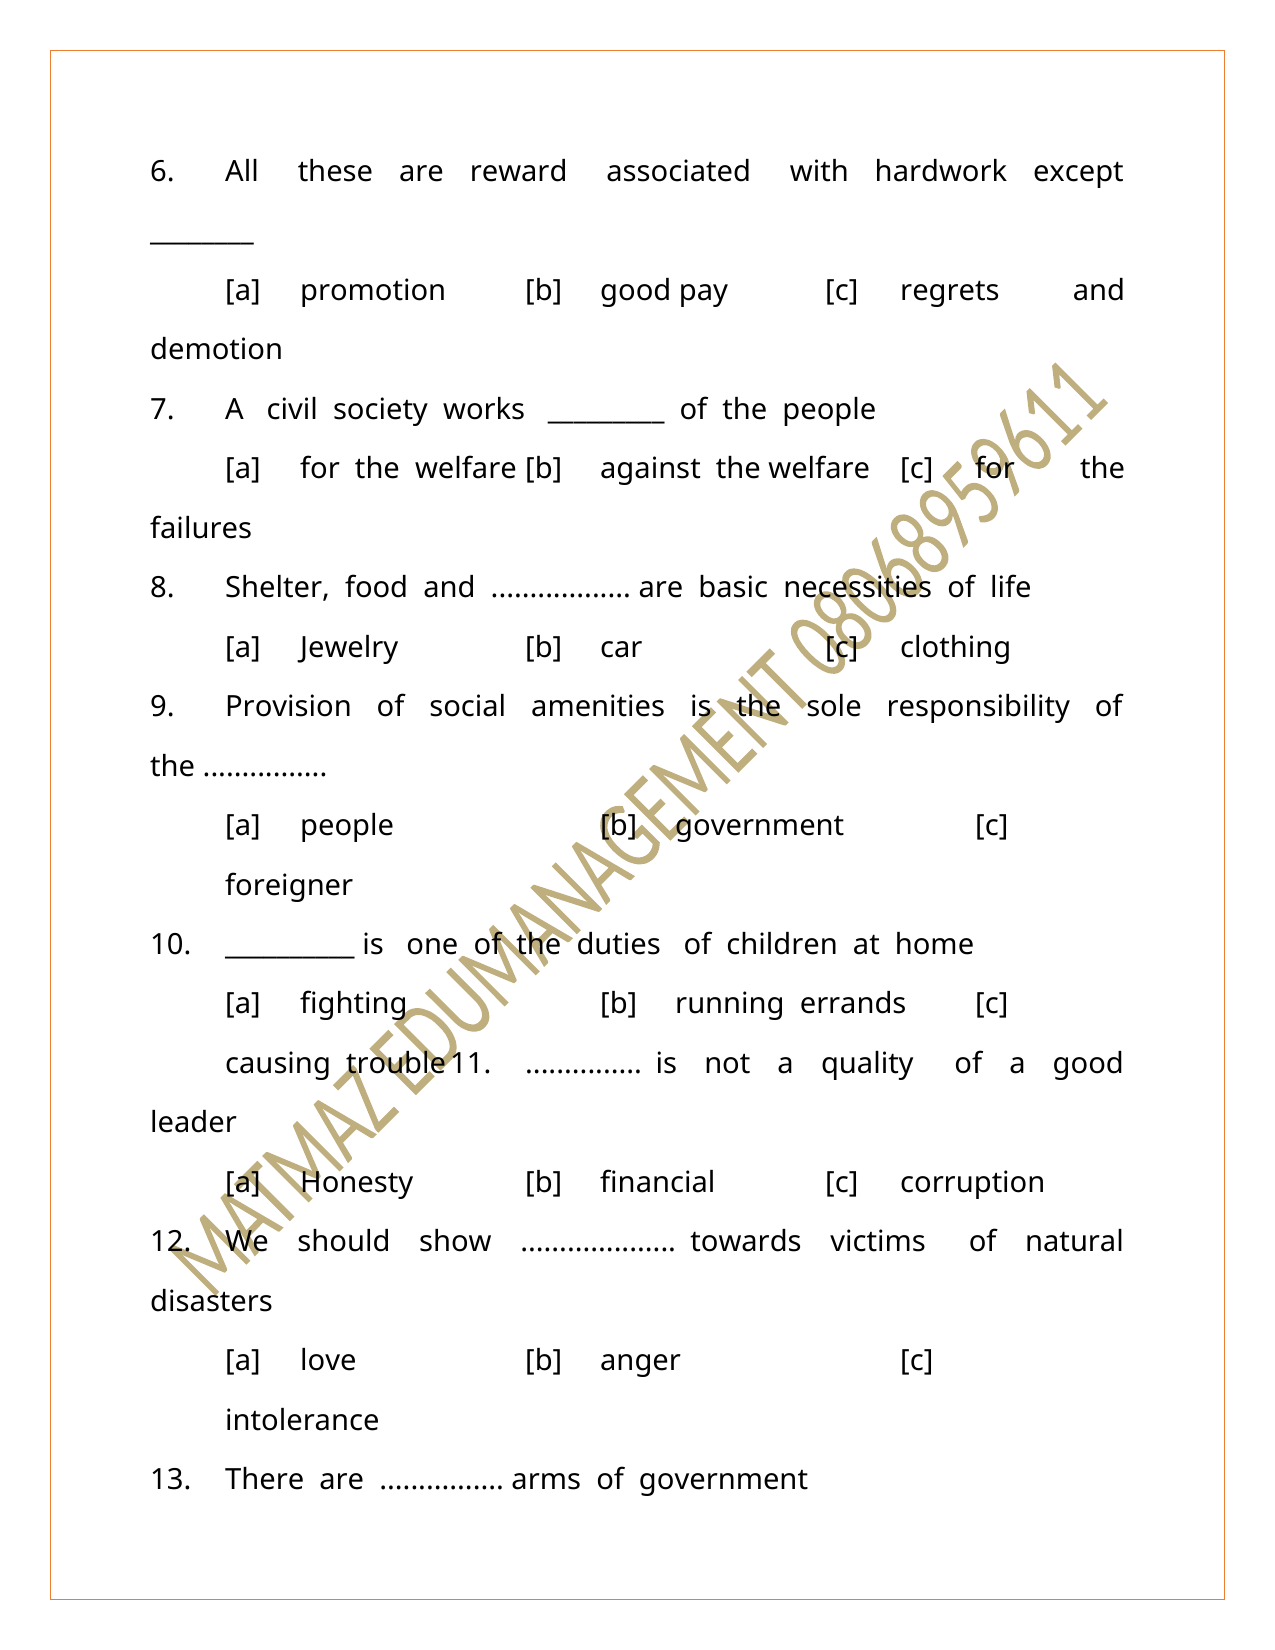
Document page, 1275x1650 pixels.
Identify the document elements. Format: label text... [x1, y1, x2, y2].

text [a] promotion [b] good pay [c] regrets and demotion [150, 269, 1125, 368]
text 10. __________ is one of the duties of children at home [150, 923, 1125, 963]
text 9. Provision of social amenities is the sole responsibility of the ................ [150, 685, 1125, 784]
text [a] Honesty [b] financial [c] corruption [150, 1161, 1125, 1201]
text [a] people [b] government [c] foreigner [150, 804, 1125, 903]
text [a] for the welfare [b] against the welfare [c] for the failures [150, 447, 1125, 547]
text [a] fighting [b] running errands [c] causing trouble 11. ............... is not a quality of a good leader [150, 983, 1125, 1141]
text [a] love [b] anger [c] intolerance [150, 1339, 1125, 1439]
text 8. Shelter, food and .................. are basic necessities of life [150, 566, 1125, 606]
text 7. A civil society works _________ of the people [150, 388, 1125, 428]
text 13. There are ................ arms of government [150, 1458, 1125, 1498]
text 12. We should show .................... towards victims of natural disasters [150, 1221, 1125, 1320]
text [a] Jewelry [b] car [c] clothing [150, 626, 1125, 666]
text 6. All these are reward associated with hardwork except ________ [150, 150, 1125, 249]
